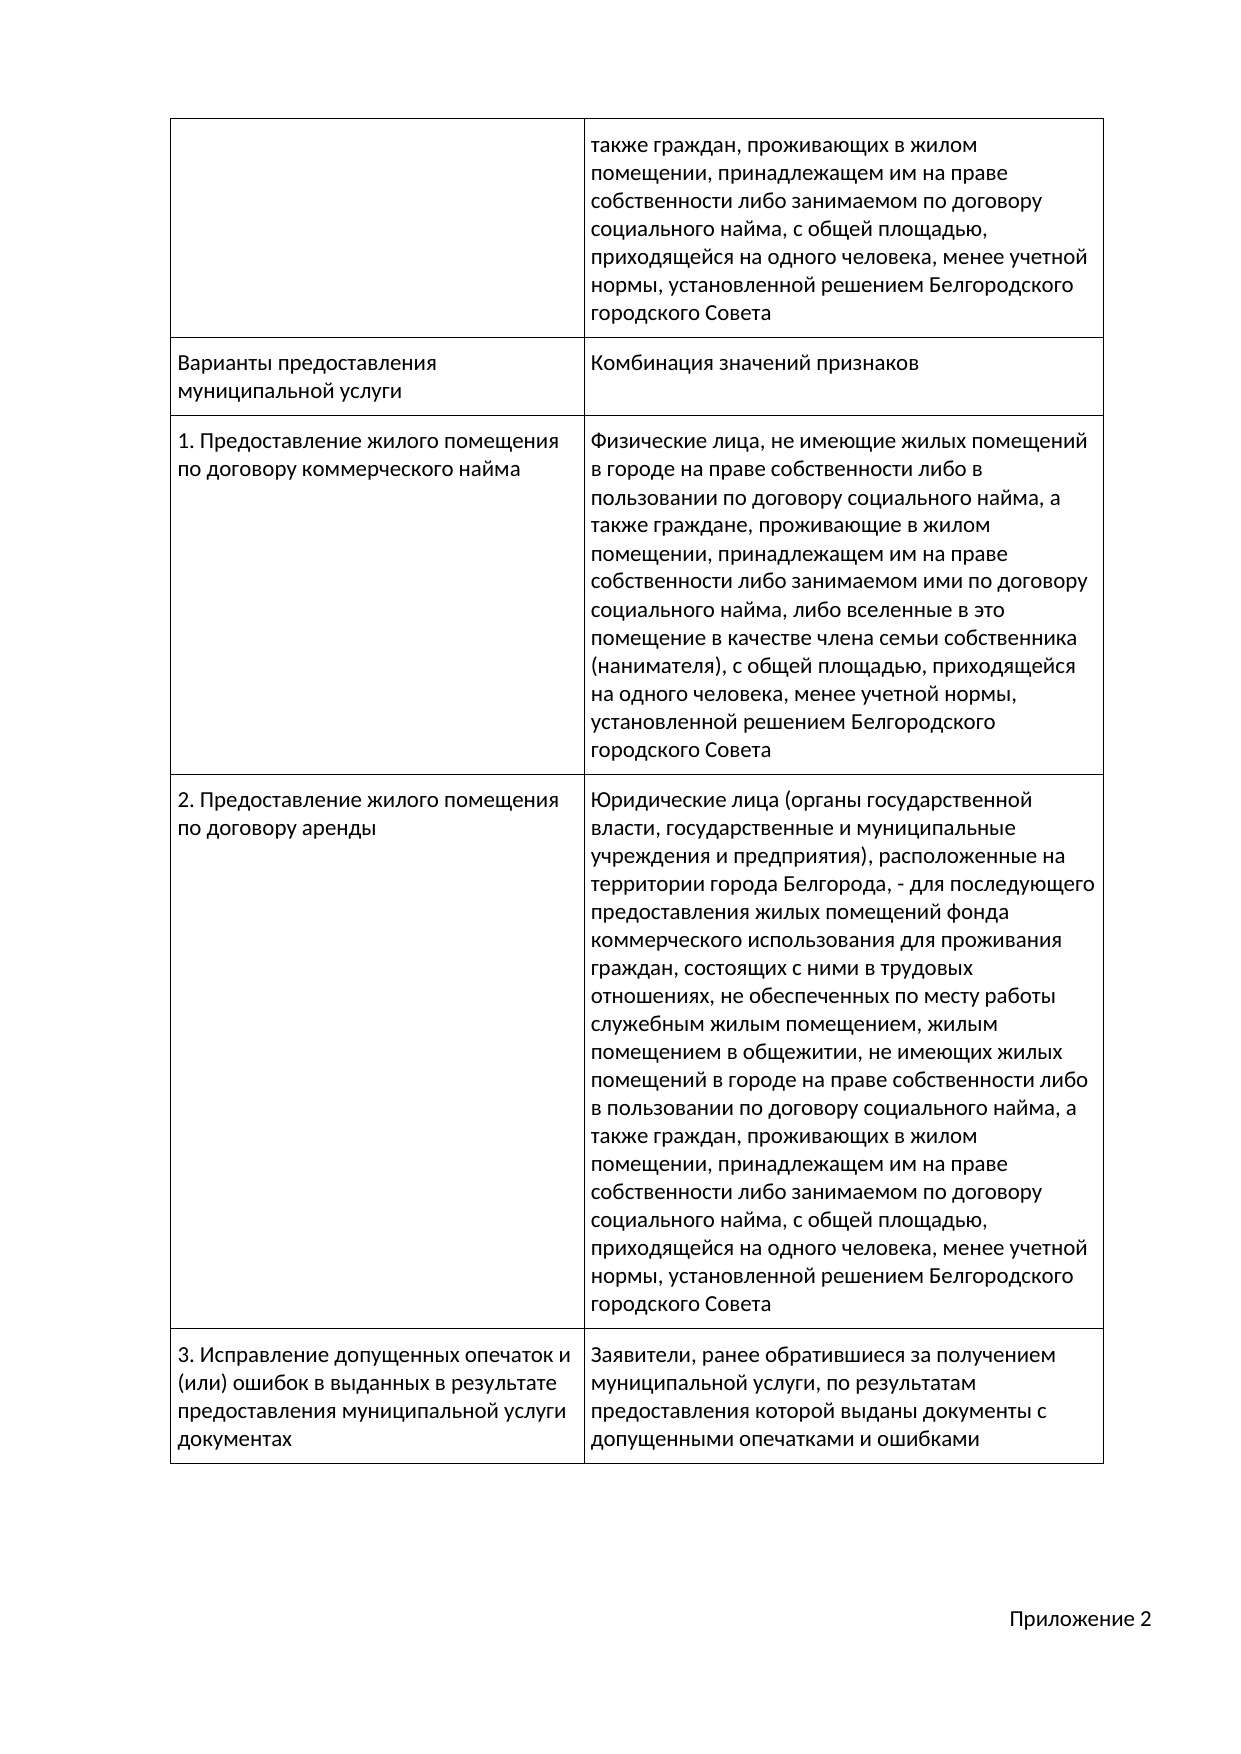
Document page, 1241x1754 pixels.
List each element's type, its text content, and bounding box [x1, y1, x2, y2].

table_cell Юридические лица (органы государственной власти, государственные и муниципальные учреждения и предприятия), расположенные на территории города Белгорода, - для последующего предоставления жилых помещений фонда коммерческого использования для проживания граждан, состоящих с ними в трудовых отношениях, не обеспеченных по месту работы служебным жилым помещением, жилым помещением в общежитии, не имеющих жилых помещений в городе на праве собственности либо в пользовании по договору социального найма, а также граждан, проживающих в жилом помещении, принадлежащем им на праве собственности либо занимаемом по договору социального найма, с общей площадью, приходящейся на одного человека, менее учетной нормы, установленной решением Белгородского городского Совета [585, 775, 1103, 1328]
table_cell 2. Предоставление жилого помещения по договору аренды [171, 775, 584, 1328]
table_cell 3. Исправление допущенных опечаток и (или) ошибок в выданных в результате предоставления муниципальной услуги документах [171, 1329, 584, 1462]
table_cell Комбинация значений признаков [585, 338, 1103, 415]
text Приложение 2 [177, 1604, 1152, 1632]
table_cell Физические лица, не имеющие жилых помещений в городе на праве собственности либо в пользовании по договору социального найма, а также граждане, проживающие в жилом помещении, принадлежащем им на праве собственности либо занимаемом ими по договору социального найма, либо вселенные в это помещение в качестве члена семьи собственника (нанимателя), с общей площадью, приходящейся на одного человека, менее учетной нормы, установленной решением Белгородского городского Совета [585, 416, 1103, 773]
table_cell Варианты предоставления муниципальной услуги [171, 338, 584, 415]
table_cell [585, 119, 1103, 337]
table_cell Заявители, ранее обратившиеся за получением муниципальной услуги, по результатам предоставления которой выданы документы с допущенными опечатками и ошибками [585, 1329, 1103, 1462]
table_cell 1. Предоставление жилого помещения по договору коммерческого найма [171, 416, 584, 773]
